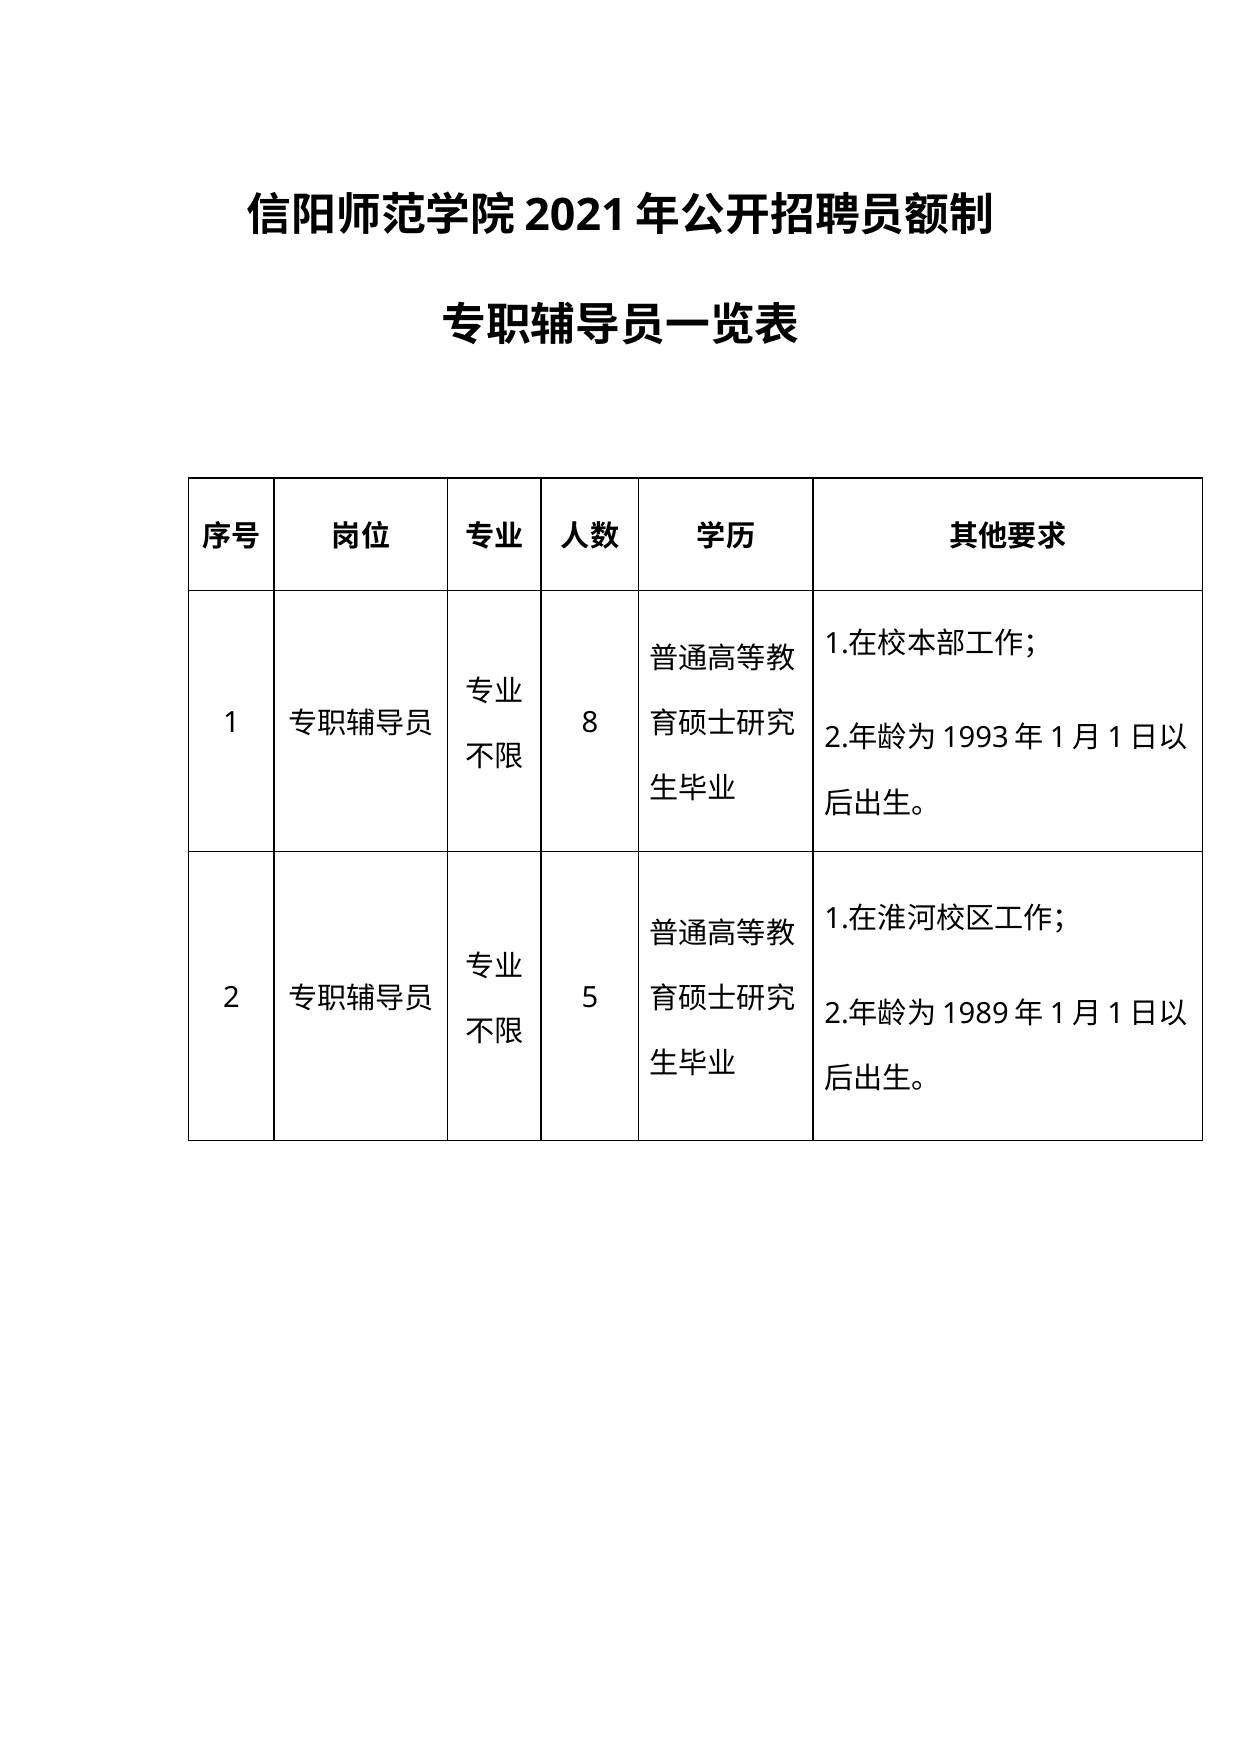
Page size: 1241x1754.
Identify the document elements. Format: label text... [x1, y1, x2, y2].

text 专职辅导员一览表 [187, 289, 1053, 354]
table_cell 专业不限 [448, 852, 540, 1140]
table_cell 专业不限 [448, 591, 540, 851]
table_cell 2 [189, 852, 273, 1140]
table_cell 1.在校本部工作； 2.年龄为1993年1月1日以后出生。 [814, 591, 1202, 851]
table_header 学历 [639, 479, 812, 589]
table_cell 1.在淮河校区工作； 2.年龄为1989年1月1日以后出生。 [814, 852, 1202, 1140]
table_header 序号 [189, 479, 273, 589]
table_cell 专职辅导员 [275, 591, 447, 851]
table_header 人数 [542, 479, 638, 589]
table_header 其他要求 [814, 479, 1202, 589]
table_header 专业 [448, 479, 540, 589]
table_cell 1 [189, 591, 273, 851]
table_cell 普通高等教育硕士研究生毕业 [639, 852, 812, 1140]
text 信阳师范学院2021年公开招聘员额制 [187, 162, 1053, 259]
table_cell 5 [542, 852, 638, 1140]
table_cell 专职辅导员 [275, 852, 447, 1140]
table_cell 普通高等教育硕士研究生毕业 [639, 591, 812, 851]
table_header 岗位 [275, 479, 447, 589]
table_cell 8 [542, 591, 638, 851]
